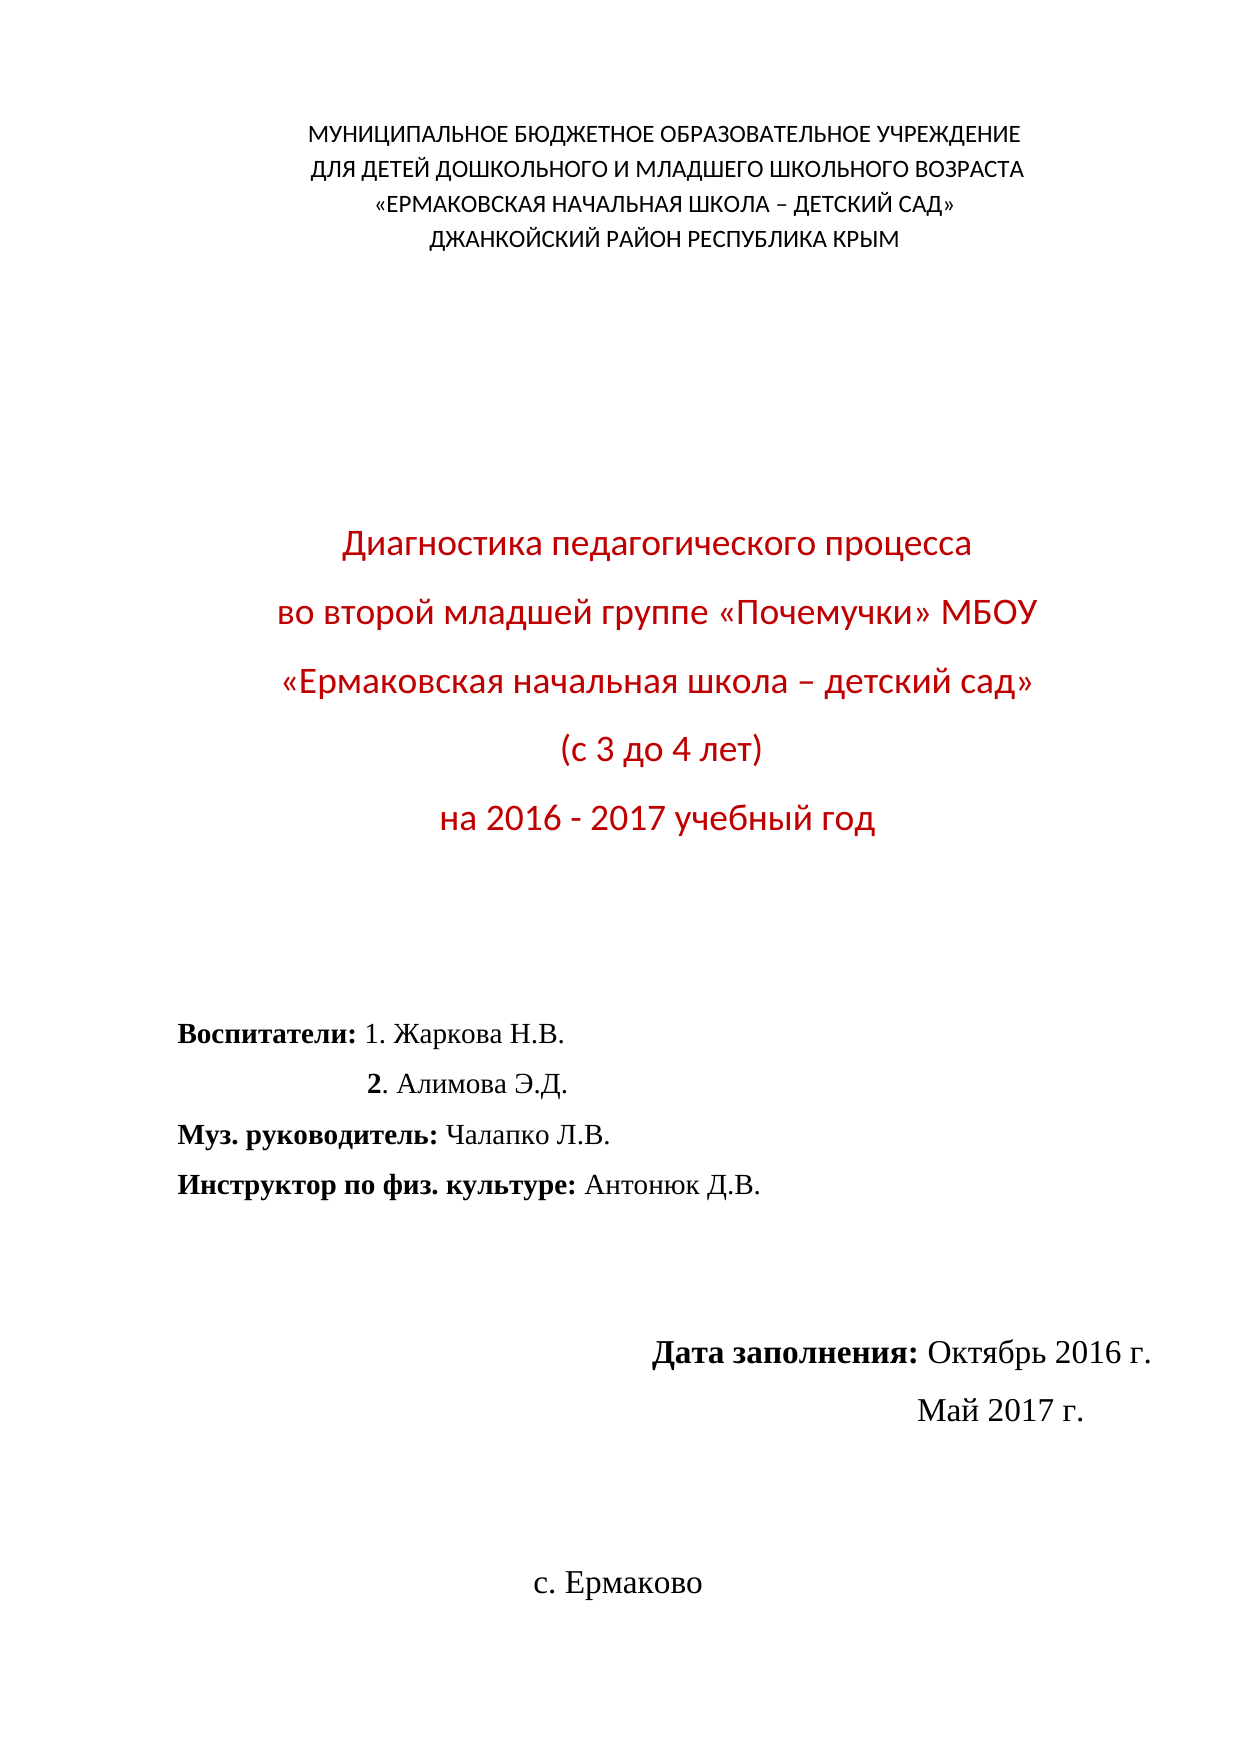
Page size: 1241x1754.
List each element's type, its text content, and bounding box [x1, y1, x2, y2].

text Диагностика педагогического процесса [192, 519, 1122, 565]
text Воспитатели: 1. Жаркова Н.В. [177, 1016, 1152, 1050]
subtitle Май 2017 г. [325, 1390, 1152, 1428]
text (с 3 до 4 лет) [192, 725, 1122, 771]
text «ЕРМАКОВСКАЯ НАЧАЛЬНАЯ ШКОЛА – ДЕТСКИЙ САД» [177, 188, 1152, 219]
text во второй младшей группе «Почемучки» МБОУ «Ермаковская начальная школа – детский сад» [192, 588, 1122, 702]
text ДЖАНКОЙСКИЙ РАЙОН РЕСПУБЛИКА КРЫМ [177, 223, 1152, 254]
subtitle Муз. руководитель: Чалапко Л.В. [177, 1117, 1152, 1150]
subtitle Дата заполнения: Октябрь 2016 г. [325, 1332, 1152, 1371]
text на 2016 - 2017 учебный год [192, 794, 1122, 840]
subtitle с. Ермаково [325, 1562, 1152, 1601]
subtitle Инструктор по физ. культуре: Антонюк Д.В. [177, 1167, 1152, 1201]
text ДЛЯ ДЕТЕЙ ДОШКОЛЬНОГО И МЛАДШЕГО ШКОЛЬНОГО ВОЗРАСТА [177, 153, 1152, 184]
subtitle 2. Алимова Э.Д. [177, 1066, 1152, 1100]
text МУНИЦИПАЛЬНОЕ БЮДЖЕТНОЕ ОБРАЗОВАТЕЛЬНОЕ УЧРЕЖДЕНИЕ [177, 118, 1152, 149]
